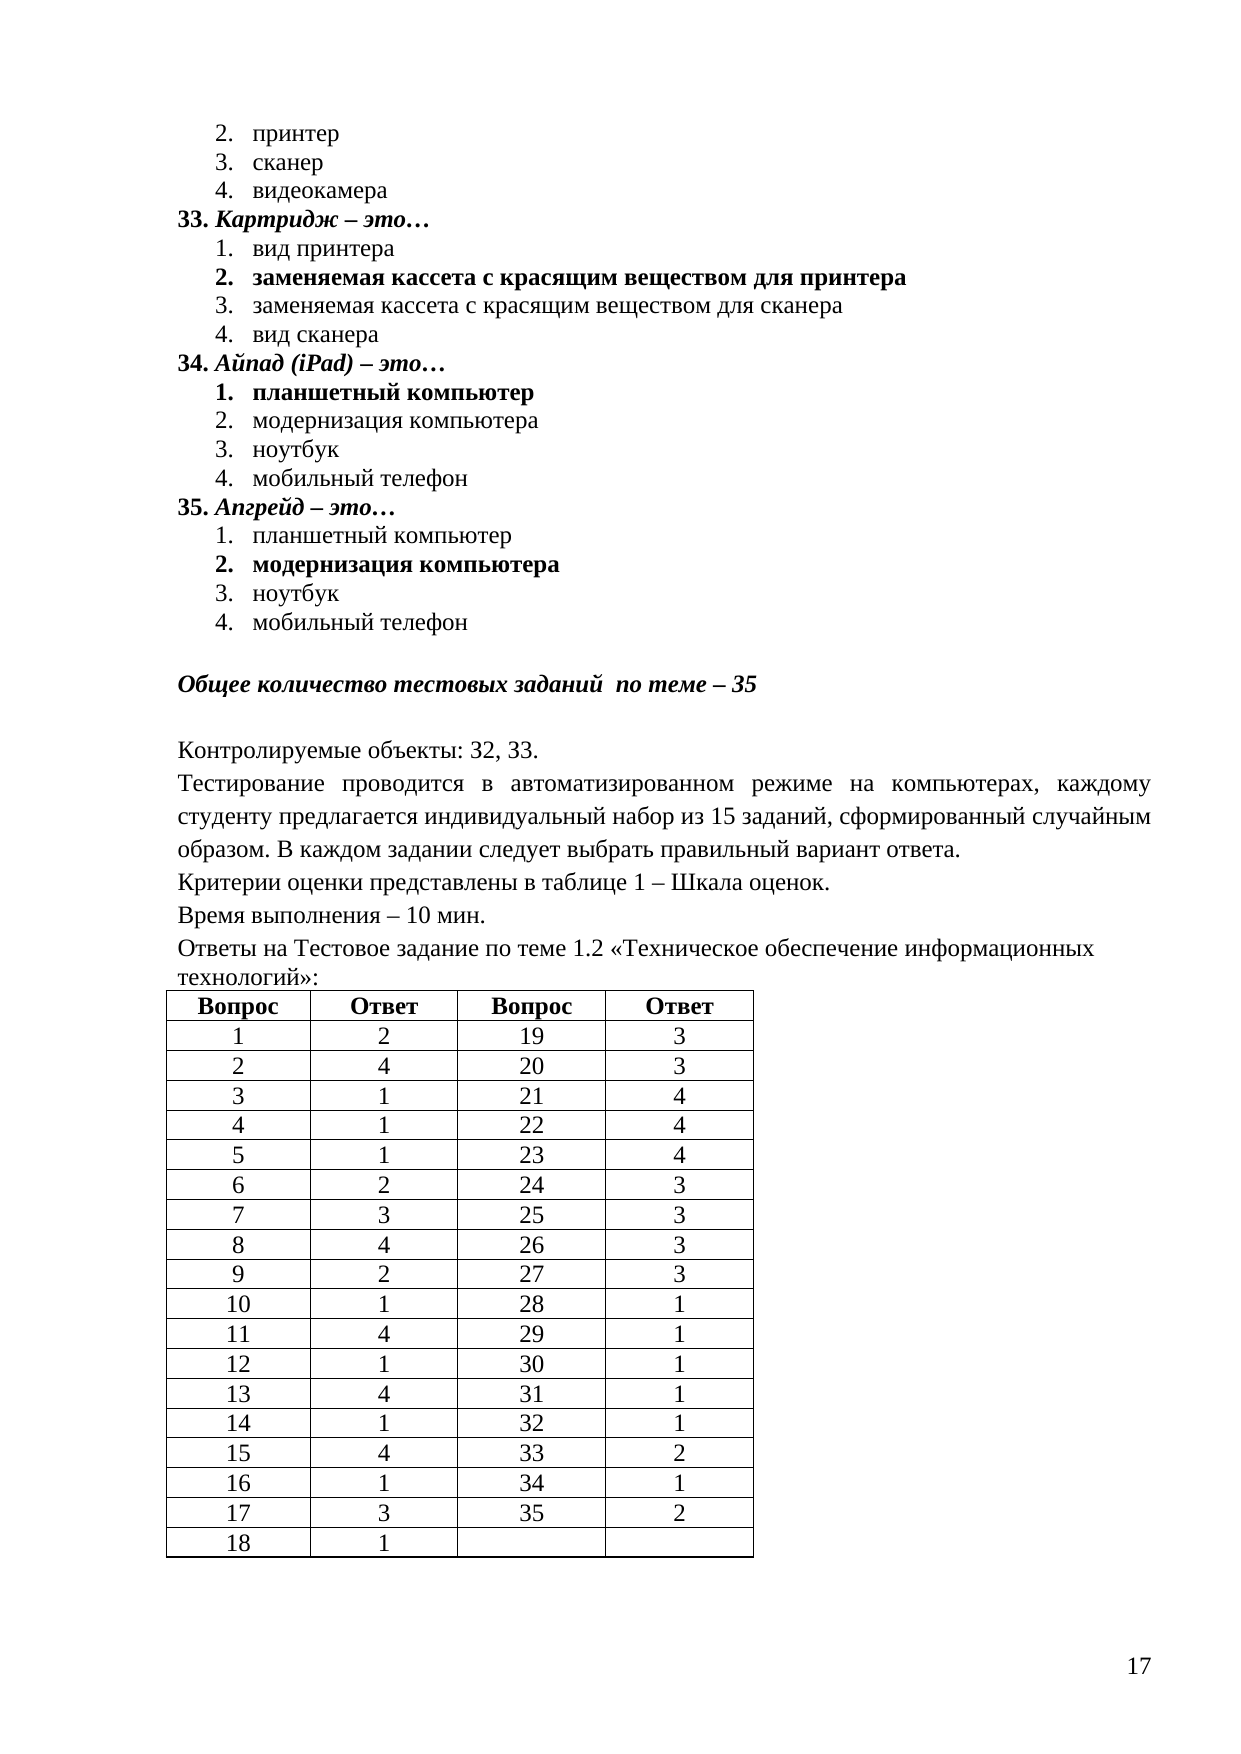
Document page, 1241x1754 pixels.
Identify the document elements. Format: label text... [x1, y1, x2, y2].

table_cell 1 [606, 1289, 753, 1318]
table_cell 32 [458, 1409, 605, 1437]
table_cell 6 [167, 1170, 310, 1199]
table_cell 30 [458, 1349, 605, 1378]
table_cell 4 [311, 1438, 457, 1467]
table_cell 3 [606, 1170, 753, 1199]
table_cell 25 [458, 1200, 605, 1229]
table_cell [606, 1528, 753, 1556]
list модернизация компьютера [215, 406, 1152, 434]
table_cell 1 [311, 1409, 457, 1437]
table_cell 28 [458, 1289, 605, 1318]
text Общее количество тестовых заданий по теме – 35 [177, 669, 1152, 697]
table_cell 1 [167, 1021, 310, 1050]
table_cell 4 [606, 1081, 753, 1109]
table_cell 1 [311, 1081, 457, 1109]
table_cell 4 [167, 1111, 310, 1139]
list сканер [215, 147, 1152, 176]
list ноутбук [215, 434, 1152, 463]
list вид сканера [215, 319, 1152, 348]
table_cell 2 [606, 1438, 753, 1467]
table_cell 4 [606, 1111, 753, 1139]
table_cell 1 [606, 1379, 753, 1407]
table_cell 1 [311, 1349, 457, 1378]
table_cell 1 [311, 1528, 457, 1556]
table_cell 20 [458, 1051, 605, 1080]
table_cell 2 [311, 1021, 457, 1050]
text Время выполнения – 10 мин. [177, 900, 1152, 928]
table_cell 12 [167, 1349, 310, 1378]
table_header Вопрос [167, 991, 310, 1020]
list видеокамера [215, 176, 1152, 204]
table_cell 5 [167, 1140, 310, 1169]
table_cell 3 [311, 1498, 457, 1527]
table_header Вопрос [458, 991, 605, 1020]
table_cell 2 [606, 1498, 753, 1527]
table_cell 3 [606, 1021, 753, 1050]
list заменяемая кассета с красящим веществом для принтера [215, 262, 1152, 291]
table_cell 1 [606, 1319, 753, 1348]
list мобильный телефон [215, 463, 1152, 492]
list заменяемая кассета с красящим веществом для сканера [215, 291, 1152, 319]
table_cell 27 [458, 1260, 605, 1288]
table_cell 1 [311, 1111, 457, 1139]
table_cell 33 [458, 1438, 605, 1467]
list мобильный телефон [215, 607, 1152, 636]
table_cell 1 [606, 1349, 753, 1378]
table_cell 3 [167, 1081, 310, 1109]
table_cell 4 [311, 1051, 457, 1080]
table_cell 22 [458, 1111, 605, 1139]
table_cell 1 [606, 1468, 753, 1497]
text Критерии оценки представлены в таблице 1 – Шкала оценок. [177, 867, 1152, 896]
table_cell 1 [606, 1409, 753, 1437]
table_cell 7 [167, 1200, 310, 1229]
list Апгрейд – это… [177, 492, 1152, 521]
table_cell [458, 1528, 605, 1556]
table_cell 18 [167, 1528, 310, 1556]
table_cell 34 [458, 1468, 605, 1497]
table_cell 3 [606, 1260, 753, 1288]
table_cell 4 [311, 1379, 457, 1407]
list принтер [215, 118, 1152, 147]
text Контролируемые объекты: З2, З3. [177, 735, 1152, 763]
table_cell 29 [458, 1319, 605, 1348]
table_cell 24 [458, 1170, 605, 1199]
table_cell 2 [167, 1051, 310, 1080]
text Ответы на Тестовое задание по теме 1.2 «Техническое обеспечение информационных технологий»: [177, 933, 1152, 990]
table_cell 3 [311, 1200, 457, 1229]
table_cell 17 [167, 1498, 310, 1527]
table_cell 26 [458, 1230, 605, 1258]
list ноутбук [215, 578, 1152, 607]
table_header Ответ [606, 991, 753, 1020]
table_cell 11 [167, 1319, 310, 1348]
table_cell 4 [311, 1230, 457, 1258]
table_cell 1 [311, 1468, 457, 1497]
table_cell 23 [458, 1140, 605, 1169]
table_cell 1 [311, 1140, 457, 1169]
table_cell 14 [167, 1409, 310, 1437]
table_cell 31 [458, 1379, 605, 1407]
list Айпад (iPad) – это… [177, 348, 1152, 377]
table_cell 3 [606, 1051, 753, 1080]
table_cell 19 [458, 1021, 605, 1050]
text Тестирование проводится в автоматизированном режиме на компьютерах, каждому студенту предлагается индивидуальный набор из 15 заданий, сформированный случайным образом. В каждом задании следует выбрать правильный вариант ответа. [177, 768, 1152, 862]
table_cell 13 [167, 1379, 310, 1407]
table_cell 2 [311, 1260, 457, 1288]
table_cell 21 [458, 1081, 605, 1109]
table_cell 16 [167, 1468, 310, 1497]
table_cell 4 [606, 1140, 753, 1169]
list Картридж – это… [177, 204, 1152, 233]
list модернизация компьютера [215, 549, 1152, 578]
table_cell 15 [167, 1438, 310, 1467]
table_cell 10 [167, 1289, 310, 1318]
table_cell 3 [606, 1200, 753, 1229]
table_cell 35 [458, 1498, 605, 1527]
table_cell 8 [167, 1230, 310, 1258]
table_header Ответ [311, 991, 457, 1020]
list вид принтера [215, 233, 1152, 262]
table_cell 2 [311, 1170, 457, 1199]
table_cell 3 [606, 1230, 753, 1258]
list планшетный компьютер [215, 521, 1152, 549]
table_cell 9 [167, 1260, 310, 1288]
table_cell 1 [311, 1289, 457, 1318]
table_cell 4 [311, 1319, 457, 1348]
list планшетный компьютер [215, 377, 1152, 406]
